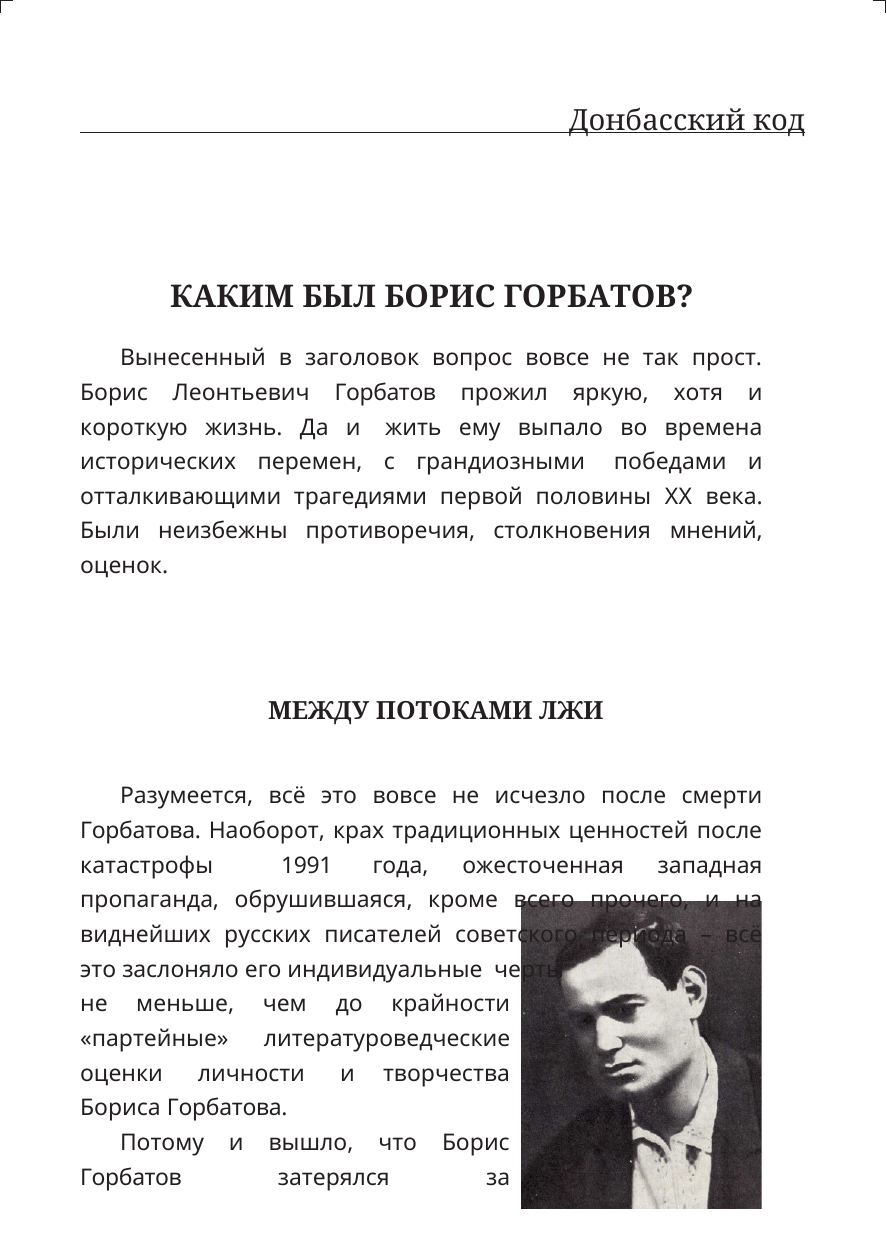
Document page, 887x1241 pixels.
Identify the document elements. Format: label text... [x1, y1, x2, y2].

text Вынесенный в заголовок вопрос вовсе не так прост. Борис Леонтьевич Горбатов прожил яркую, хотя и короткую жизнь. Да и жить ему выпало во времена исторических перемен, с грандиозными победами и отталкивающими трагедиями первой половины ХХ века. Были неизбежны противоречия, столкновения мнений, оценок. [80, 341, 763, 580]
subtitle МЕЖДУ ПОТОКАМИ ЛЖИ [268, 692, 820, 727]
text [80, 1126, 510, 1192]
text КАКИМ БЫЛ БОРИС ГОРБАТОВ? [170, 274, 820, 317]
subtitle Донбасский код [80, 99, 820, 138]
text Разумеется, всё это вовсе не исчезло после смерти Горбатова. Наоборот, крах традиционных ценностей после катастрофы 1991 года, ожесточенная западная пропаганда, обрушившаяся, кроме всего прочего, и на виднейших русских писателей советского периода – всё это заслоняло его индивидуальные черты [80, 779, 763, 984]
text не меньше, чем до крайности «партейные» литературоведческие оценки личности и творчества Бориса Горбатова. [80, 987, 510, 1123]
picture [521, 984, 762, 1209]
